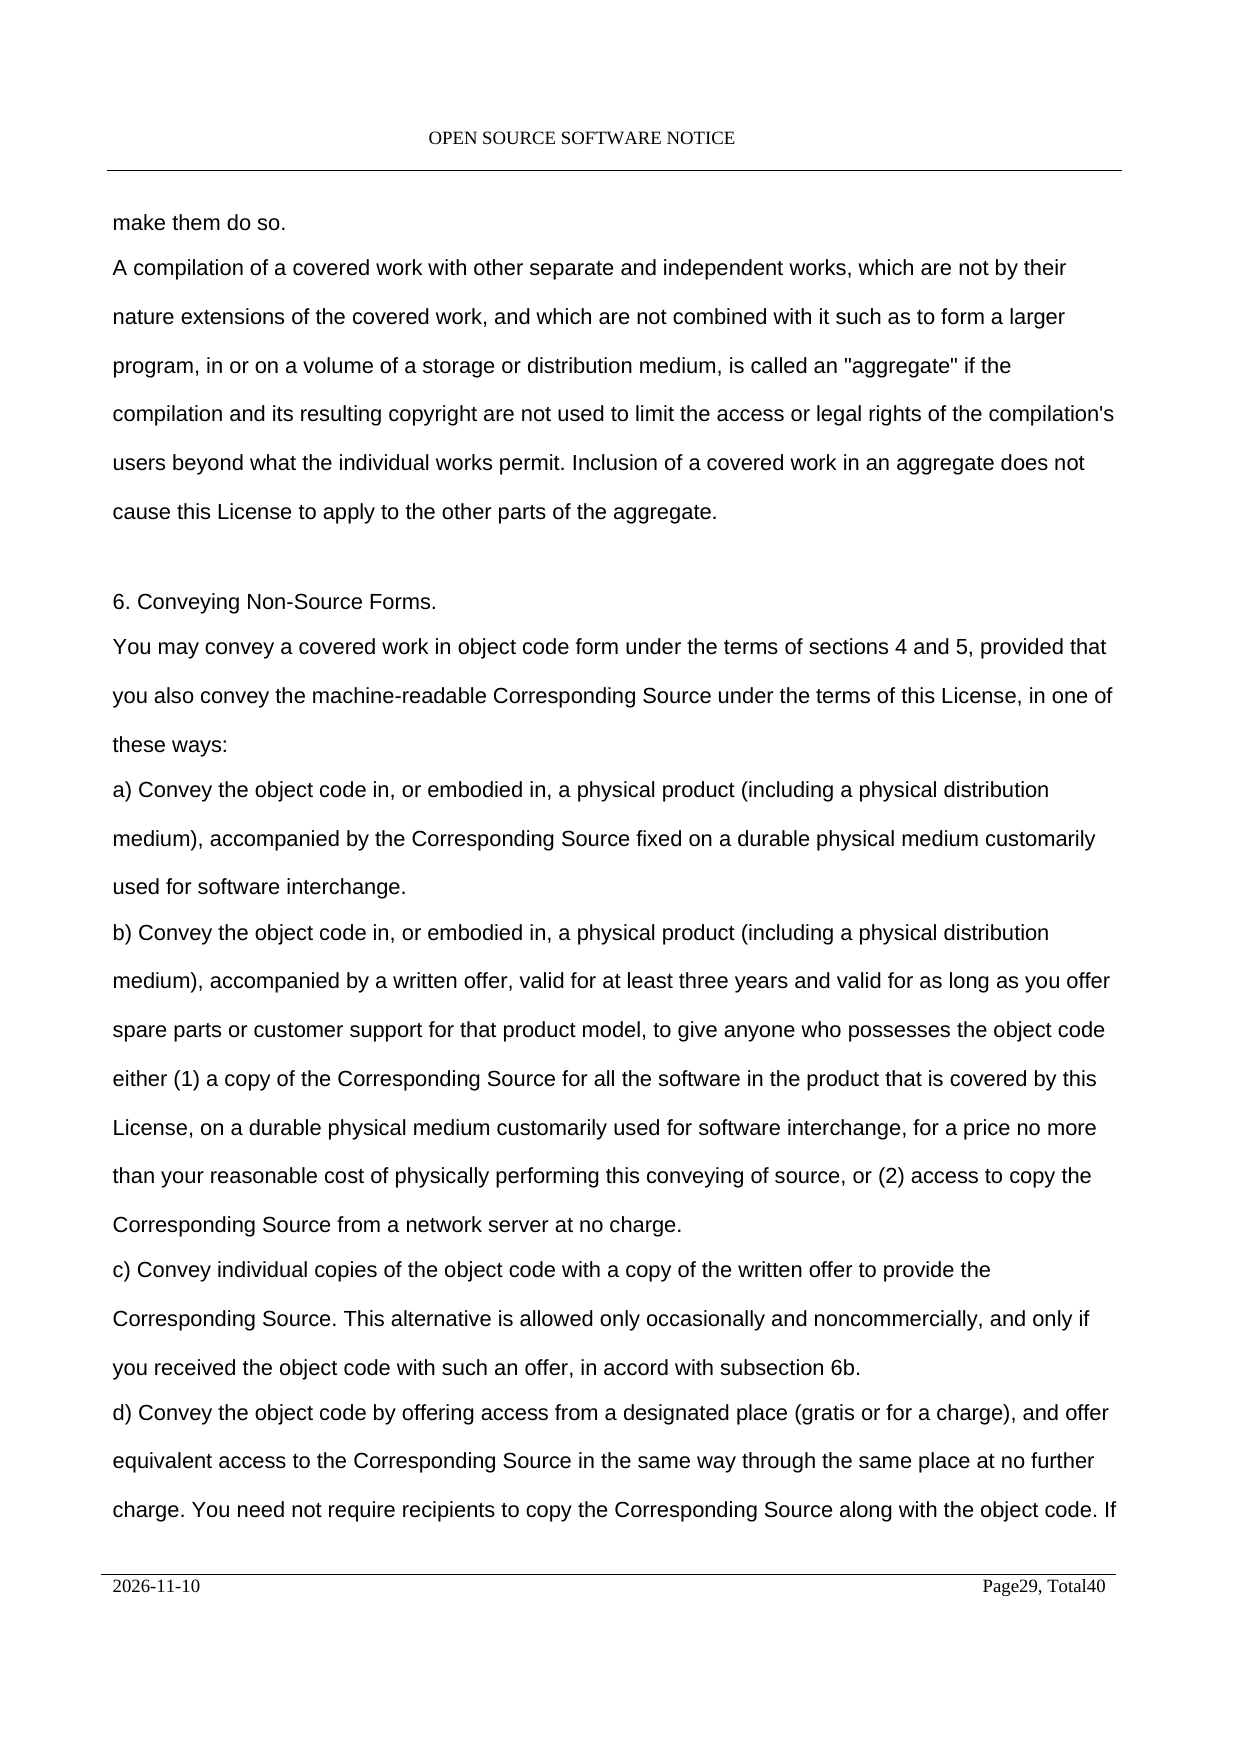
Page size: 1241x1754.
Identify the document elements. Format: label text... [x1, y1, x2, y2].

text A compilation of a covered work with other separate and independent works, which are not by their nature extensions of the covered work, and which are not combined with it such as to form a larger program, in or on a volume of a storage or distribution medium, is called an "aggregate" if the compilation and its resulting copyright are not used to limit the access or legal rights of the compilation's users beyond what the individual works permit. Inclusion of a covered work in an aggregate does not cause this License to apply to the other parts of the aggregate. [112, 251, 1128, 528]
text b) Convey the object code in, or embodied in, a physical product (including a physical distribution medium), accompanied by a written offer, valid for at least three years and valid for as long as you offer spare parts or customer support for that product model, to give anyone who possesses the object code either (1) a copy of the Corresponding Source for all the software in the product that is covered by this License, on a durable physical medium customarily used for software interchange, for a price no more than your reasonable cost of physically performing this conveying of source, or (2) access to copy the Corresponding Source from a network server at no charge. [112, 916, 1128, 1241]
text You may convey a covered work in object code form under the terms of sections 4 and 5, provided that you also convey the machine-readable Corresponding Source under the terms of this License, in one of these ways: [112, 631, 1128, 761]
text c) Convey individual copies of the object code with a copy of the written offer to provide the Corresponding Source. This alternative is allowed only occasionally and noncommercially, and only if you received the object code with such an offer, in accord with subsection 6b. [112, 1253, 1128, 1383]
text 6. Conveying Non-Source Forms. [112, 585, 1128, 618]
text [112, 1396, 1128, 1526]
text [112, 206, 1128, 239]
text a) Convey the object code in, or embodied in, a physical product (including a physical distribution medium), accompanied by the Corresponding Source fixed on a durable physical medium customarily used for software interchange. [112, 773, 1128, 903]
